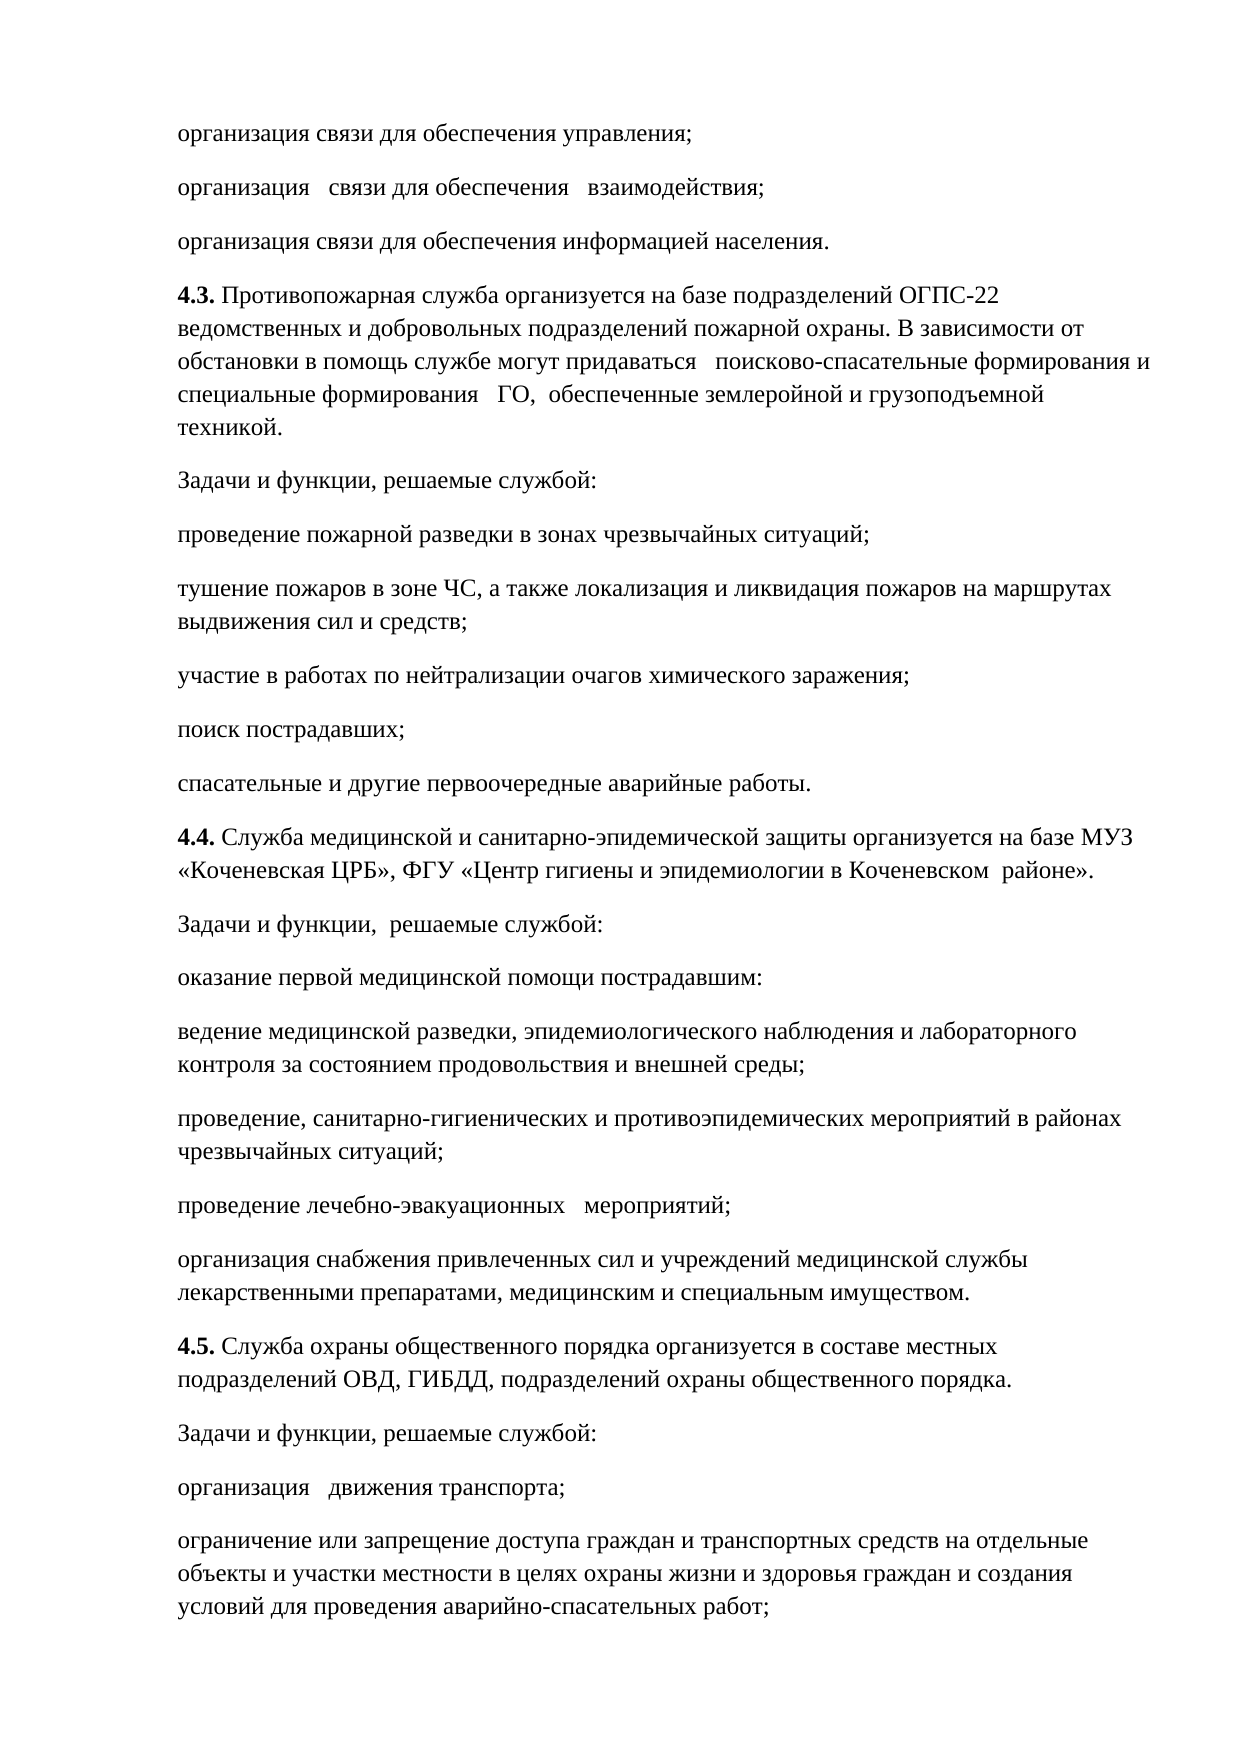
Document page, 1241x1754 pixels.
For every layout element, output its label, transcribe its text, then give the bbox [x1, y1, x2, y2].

text организация движения транспорта; [177, 1472, 1152, 1500]
text организация связи для обеспечения взаимодействия; [177, 172, 1152, 201]
text проведение пожарной разведки в зонах чрезвычайных ситуаций; [177, 519, 1152, 548]
text 4.4. Служба медицинской и санитарно-эпидемической защиты организуется на базе МУЗ «Коченевская ЦРБ», ФГУ «Центр гигиены и эпидемиологии в Коченевском районе». [177, 822, 1152, 883]
text Задачи и функции, решаемые службой: [177, 466, 1152, 494]
text поиск пострадавших; [177, 714, 1152, 743]
text 4.3. Противопожарная служба организуется на базе подразделений ОГПС-22 ведомственных и добровольных подразделений пожарной охраны. В зависимости от обстановки в помощь службе могут придаваться поисково-спасательные формирования и специальные формирования ГО, обеспеченные землеройной и грузоподъемной техникой. [177, 280, 1152, 441]
text организация связи для обеспечения управления; [177, 118, 1152, 147]
text 4.5. Служба охраны общественного порядка организуется в составе местных подразделений ОВД, ГИБДД, подразделений охраны общественного порядка. [177, 1331, 1152, 1393]
text спасательные и другие первоочередные аварийные работы. [177, 768, 1152, 797]
text участие в работах по нейтрализации очагов химического заражения; [177, 660, 1152, 689]
text тушение пожаров в зоне ЧС, а также локализация и ликвидация пожаров на маршрутах выдвижения сил и средств; [177, 573, 1152, 635]
text организация снабжения привлеченных сил и учреждений медицинской службы лекарственными препаратами, медицинским и специальным имуществом. [177, 1244, 1152, 1306]
text ведение медицинской разведки, эпидемиологического наблюдения и лабораторного контроля за состоянием продовольствия и внешней среды; [177, 1016, 1152, 1078]
text проведение, санитарно-гигиенических и противоэпидемических мероприятий в районах чрезвычайных ситуаций; [177, 1103, 1152, 1165]
text организация связи для обеспечения информацией населения. [177, 226, 1152, 254]
text ограничение или запрещение доступа граждан и транспортных средств на отдельные объекты и участки местности в целях охраны жизни и здоровья граждан и создания условий для проведения аварийно-спасательных работ; [177, 1525, 1152, 1620]
text Задачи и функции, решаемые службой: [177, 1418, 1152, 1446]
text проведение лечебно-эвакуационных мероприятий; [177, 1190, 1152, 1219]
text Задачи и функции, решаемые службой: [177, 909, 1152, 937]
text оказание первой медицинской помощи пострадавшим: [177, 962, 1152, 991]
